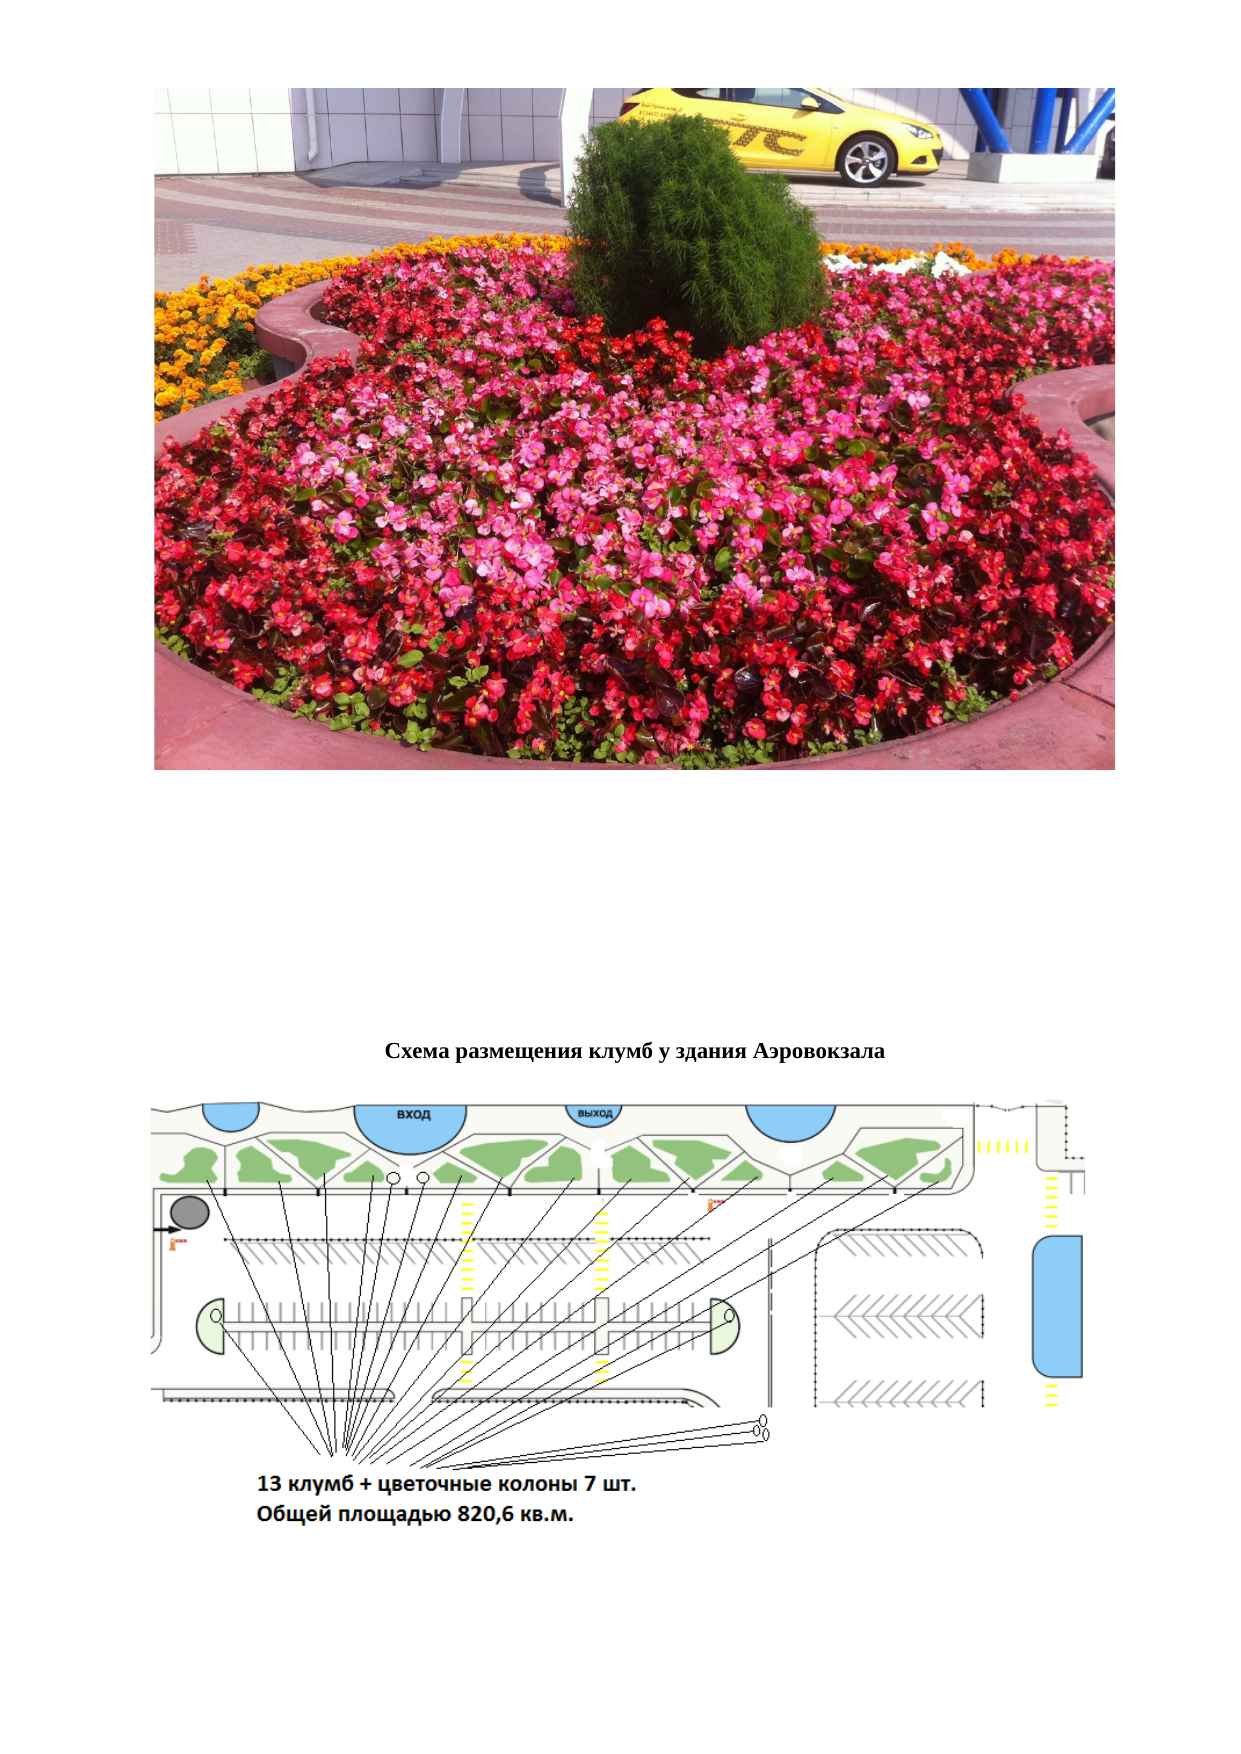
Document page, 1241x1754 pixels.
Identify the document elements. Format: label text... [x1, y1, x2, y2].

text Схема размещения клумб у здания Аэровокзала [118, 1037, 1152, 1063]
picture [154, 88, 1116, 770]
picture [118, 1069, 1108, 1552]
